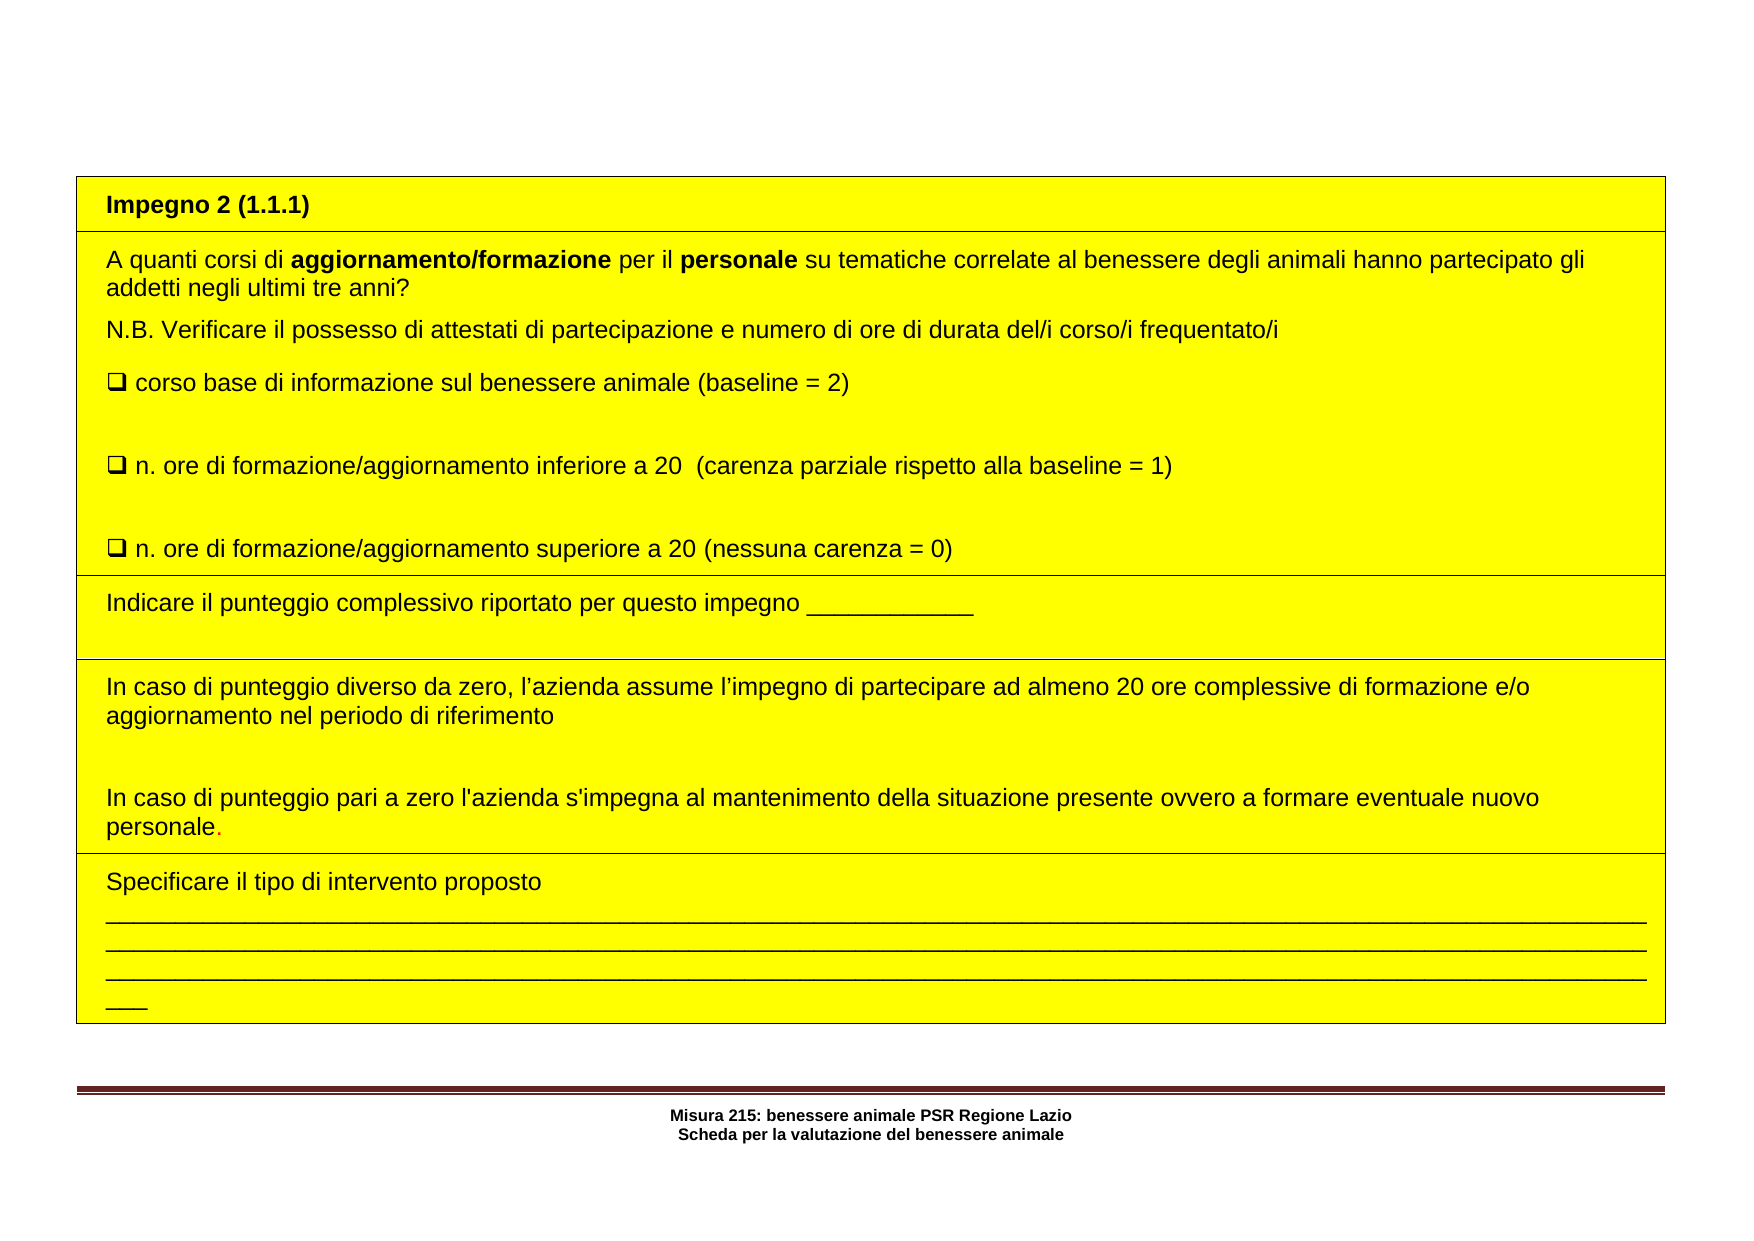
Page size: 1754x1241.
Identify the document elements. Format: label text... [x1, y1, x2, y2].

table_cell In caso di punteggio diverso da zero, l’azienda assume l’impegno di partecipare ad almeno 20 ore complessive di formazione e/o aggiornamento nel periodo di riferimento In caso di punteggio pari a zero l'azienda s'impegna al mantenimento della situazione presente ovvero a formare eventuale nuovo personale. [77, 660, 1665, 853]
table_cell corso base di informazione sul benessere animale (baseline = 2) n. ore di formazione/aggiornamento inferiore a 20 (carenza parziale rispetto alla baseline = 1) n. ore di formazione/aggiornamento superiore a 20 (nessuna carenza = 0) [77, 356, 1665, 575]
table_cell Indicare il punteggio complessivo riportato per questo impegno ____________ [77, 576, 1665, 658]
table_cell A quanti corsi di aggiornamento/formazione per il personale su tematiche correlate al benessere degli animali hanno partecipato gli addetti negli ultimi tre anni? N.B. Verificare il possesso di attestati di partecipazione e numero di ore di durata del/i corso/i frequentato/i [77, 232, 1665, 356]
table_header Impegno 2 (1.1.1) [77, 177, 1665, 231]
table_cell Specificare il tipo di intervento proposto ________________________________________________________________________________________________________________________________________________________________________________________________________________________________________________________________________________________________________________________________________________ [77, 854, 1665, 1023]
